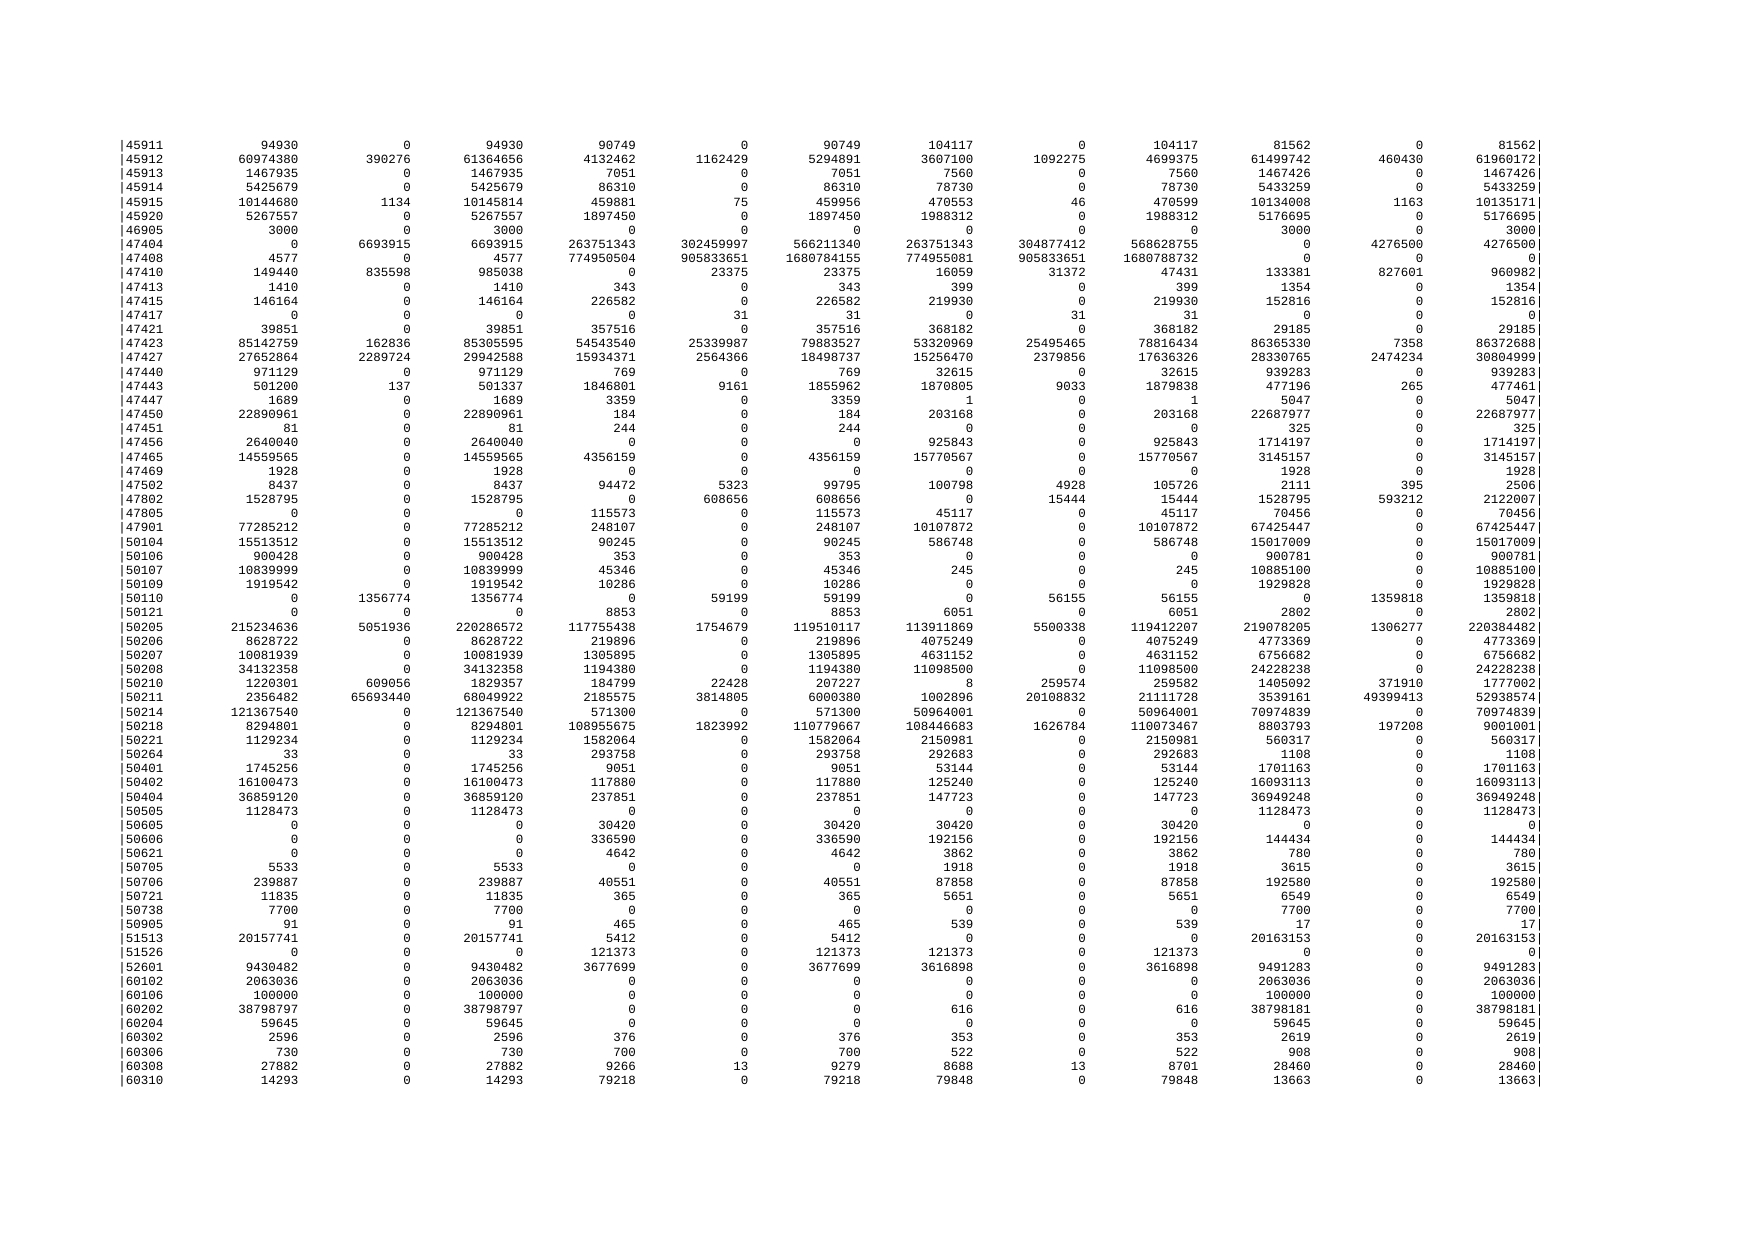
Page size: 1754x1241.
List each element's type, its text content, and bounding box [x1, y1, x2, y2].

text |50109 1919542 0 1919542 10286 0 10286 0 0 0 1929828 0 1929828| [118, 578, 1636, 592]
text |50210 1220301 609056 1829357 184799 22428 207227 8 259574 259582 1405092 371910 1777002| [118, 677, 1636, 691]
text |50214 121367540 0 121367540 571300 0 571300 50964001 0 50964001 70974839 0 70974839| [118, 706, 1636, 720]
text |47410 149440 835598 985038 0 23375 23375 16059 31372 47431 133381 827601 960982| [118, 266, 1636, 281]
text |50207 10081939 0 10081939 1305895 0 1305895 4631152 0 4631152 6756682 0 6756682| [118, 649, 1636, 663]
text |60308 27882 0 27882 9266 13 9279 8688 13 8701 28460 0 28460| [118, 1060, 1636, 1074]
text |60202 38798797 0 38798797 0 0 0 616 0 616 38798181 0 38798181| [118, 1003, 1636, 1017]
text |47427 27652864 2289724 29942588 15934371 2564366 18498737 15256470 2379856 17636326 28330765 2474234 30804999| [118, 351, 1636, 366]
text |60102 2063036 0 2063036 0 0 0 0 0 0 2063036 0 2063036| [118, 975, 1636, 989]
text |50106 900428 0 900428 353 0 353 0 0 0 900781 0 900781| [118, 550, 1636, 564]
text |50121 0 0 0 8853 0 8853 6051 0 6051 2802 0 2802| [118, 606, 1636, 621]
text |47408 4577 0 4577 774950504 905833651 1680784155 774955081 905833651 1680788732 0 0 0| [118, 252, 1636, 266]
text |60306 730 0 730 700 0 700 522 0 522 908 0 908| [118, 1046, 1636, 1060]
text |47415 146164 0 146164 226582 0 226582 219930 0 219930 152816 0 152816| [118, 295, 1636, 309]
text |47465 14559565 0 14559565 4356159 0 4356159 15770567 0 15770567 3145157 0 3145157| [118, 451, 1636, 465]
text |50621 0 0 0 4642 0 4642 3862 0 3862 780 0 780| [118, 847, 1636, 861]
text |47417 0 0 0 0 31 31 0 31 31 0 0 0| [118, 309, 1636, 323]
text |47404 0 6693915 6693915 263751343 302459997 566211340 263751343 304877412 568628755 0 4276500 4276500| [118, 238, 1636, 252]
text |50605 0 0 0 30420 0 30420 30420 0 30420 0 0 0| [118, 819, 1636, 833]
text |60310 14293 0 14293 79218 0 79218 79848 0 79848 13663 0 13663| [118, 1074, 1636, 1088]
text |50738 7700 0 7700 0 0 0 0 0 0 7700 0 7700| [118, 904, 1636, 918]
text |50705 5533 0 5533 0 0 0 1918 0 1918 3615 0 3615| [118, 861, 1636, 876]
text |50208 34132358 0 34132358 1194380 0 1194380 11098500 0 11098500 24228238 0 24228238| [118, 663, 1636, 677]
text |47502 8437 0 8437 94472 5323 99795 100798 4928 105726 2111 395 2506| [118, 479, 1636, 493]
text |50505 1128473 0 1128473 0 0 0 0 0 0 1128473 0 1128473| [118, 805, 1636, 819]
text |45915 10144680 1134 10145814 459881 75 459956 470553 46 470599 10134008 1163 10135171| [118, 196, 1636, 210]
text |47456 2640040 0 2640040 0 0 0 925843 0 925843 1714197 0 1714197| [118, 436, 1636, 451]
text |51526 0 0 0 121373 0 121373 121373 0 121373 0 0 0| [118, 946, 1636, 961]
text |45913 1467935 0 1467935 7051 0 7051 7560 0 7560 1467426 0 1467426| [118, 167, 1636, 181]
text |47901 77285212 0 77285212 248107 0 248107 10107872 0 10107872 67425447 0 67425447| [118, 521, 1636, 536]
text |50905 91 0 91 465 0 465 539 0 539 17 0 17| [118, 918, 1636, 932]
text |50606 0 0 0 336590 0 336590 192156 0 192156 144434 0 144434| [118, 833, 1636, 847]
text |50706 239887 0 239887 40551 0 40551 87858 0 87858 192580 0 192580| [118, 876, 1636, 890]
text |47802 1528795 0 1528795 0 608656 608656 0 15444 15444 1528795 593212 2122007| [118, 493, 1636, 507]
text |51513 20157741 0 20157741 5412 0 5412 0 0 0 20163153 0 20163153| [118, 932, 1636, 946]
text |45914 5425679 0 5425679 86310 0 86310 78730 0 78730 5433259 0 5433259| [118, 181, 1636, 196]
text |50104 15513512 0 15513512 90245 0 90245 586748 0 586748 15017009 0 15017009| [118, 536, 1636, 550]
text |50107 10839999 0 10839999 45346 0 45346 245 0 245 10885100 0 10885100| [118, 564, 1636, 578]
text |47443 501200 137 501337 1846801 9161 1855962 1870805 9033 1879838 477196 265 477461| [118, 380, 1636, 394]
text |50218 8294801 0 8294801 108955675 1823992 110779667 108446683 1626784 110073467 8803793 197208 9001001| [118, 720, 1636, 734]
text |50205 215234636 5051936 220286572 117755438 1754679 119510117 113911869 5500338 119412207 219078205 1306277 220384482| [118, 621, 1636, 635]
text |50264 33 0 33 293758 0 293758 292683 0 292683 1108 0 1108| [118, 748, 1636, 762]
text |52601 9430482 0 9430482 3677699 0 3677699 3616898 0 3616898 9491283 0 9491283| [118, 961, 1636, 975]
text |47805 0 0 0 115573 0 115573 45117 0 45117 70456 0 70456| [118, 507, 1636, 521]
text |47421 39851 0 39851 357516 0 357516 368182 0 368182 29185 0 29185| [118, 323, 1636, 337]
text |46905 3000 0 3000 0 0 0 0 0 0 3000 0 3000| [118, 224, 1636, 238]
text |50211 2356482 65693440 68049922 2185575 3814805 6000380 1002896 20108832 21111728 3539161 49399413 52938574| [118, 691, 1636, 706]
text |50221 1129234 0 1129234 1582064 0 1582064 2150981 0 2150981 560317 0 560317| [118, 734, 1636, 748]
text |60106 100000 0 100000 0 0 0 0 0 0 100000 0 100000| [118, 989, 1636, 1003]
text |60302 2596 0 2596 376 0 376 353 0 353 2619 0 2619| [118, 1031, 1636, 1046]
text |47440 971129 0 971129 769 0 769 32615 0 32615 939283 0 939283| [118, 366, 1636, 380]
text |45920 5267557 0 5267557 1897450 0 1897450 1988312 0 1988312 5176695 0 5176695| [118, 210, 1636, 224]
text |47423 85142759 162836 85305595 54543540 25339987 79883527 53320969 25495465 78816434 86365330 7358 86372688| [118, 337, 1636, 351]
text |47469 1928 0 1928 0 0 0 0 0 0 1928 0 1928| [118, 465, 1636, 479]
text |50206 8628722 0 8628722 219896 0 219896 4075249 0 4075249 4773369 0 4773369| [118, 635, 1636, 649]
text |50401 1745256 0 1745256 9051 0 9051 53144 0 53144 1701163 0 1701163| [118, 762, 1636, 776]
text |50402 16100473 0 16100473 117880 0 117880 125240 0 125240 16093113 0 16093113| [118, 776, 1636, 791]
text |45912 60974380 390276 61364656 4132462 1162429 5294891 3607100 1092275 4699375 61499742 460430 61960172| [118, 153, 1636, 167]
text |47413 1410 0 1410 343 0 343 399 0 399 1354 0 1354| [118, 281, 1636, 295]
text |47451 81 0 81 244 0 244 0 0 0 325 0 325| [118, 422, 1636, 436]
text |60204 59645 0 59645 0 0 0 0 0 0 59645 0 59645| [118, 1017, 1636, 1031]
text |50110 0 1356774 1356774 0 59199 59199 0 56155 56155 0 1359818 1359818| [118, 592, 1636, 606]
text |47447 1689 0 1689 3359 0 3359 1 0 1 5047 0 5047| [118, 394, 1636, 408]
text |50404 36859120 0 36859120 237851 0 237851 147723 0 147723 36949248 0 36949248| [118, 791, 1636, 805]
text |47450 22890961 0 22890961 184 0 184 203168 0 203168 22687977 0 22687977| [118, 408, 1636, 422]
text |50721 11835 0 11835 365 0 365 5651 0 5651 6549 0 6549| [118, 890, 1636, 904]
text |45911 94930 0 94930 90749 0 90749 104117 0 104117 81562 0 81562| [118, 139, 1636, 153]
